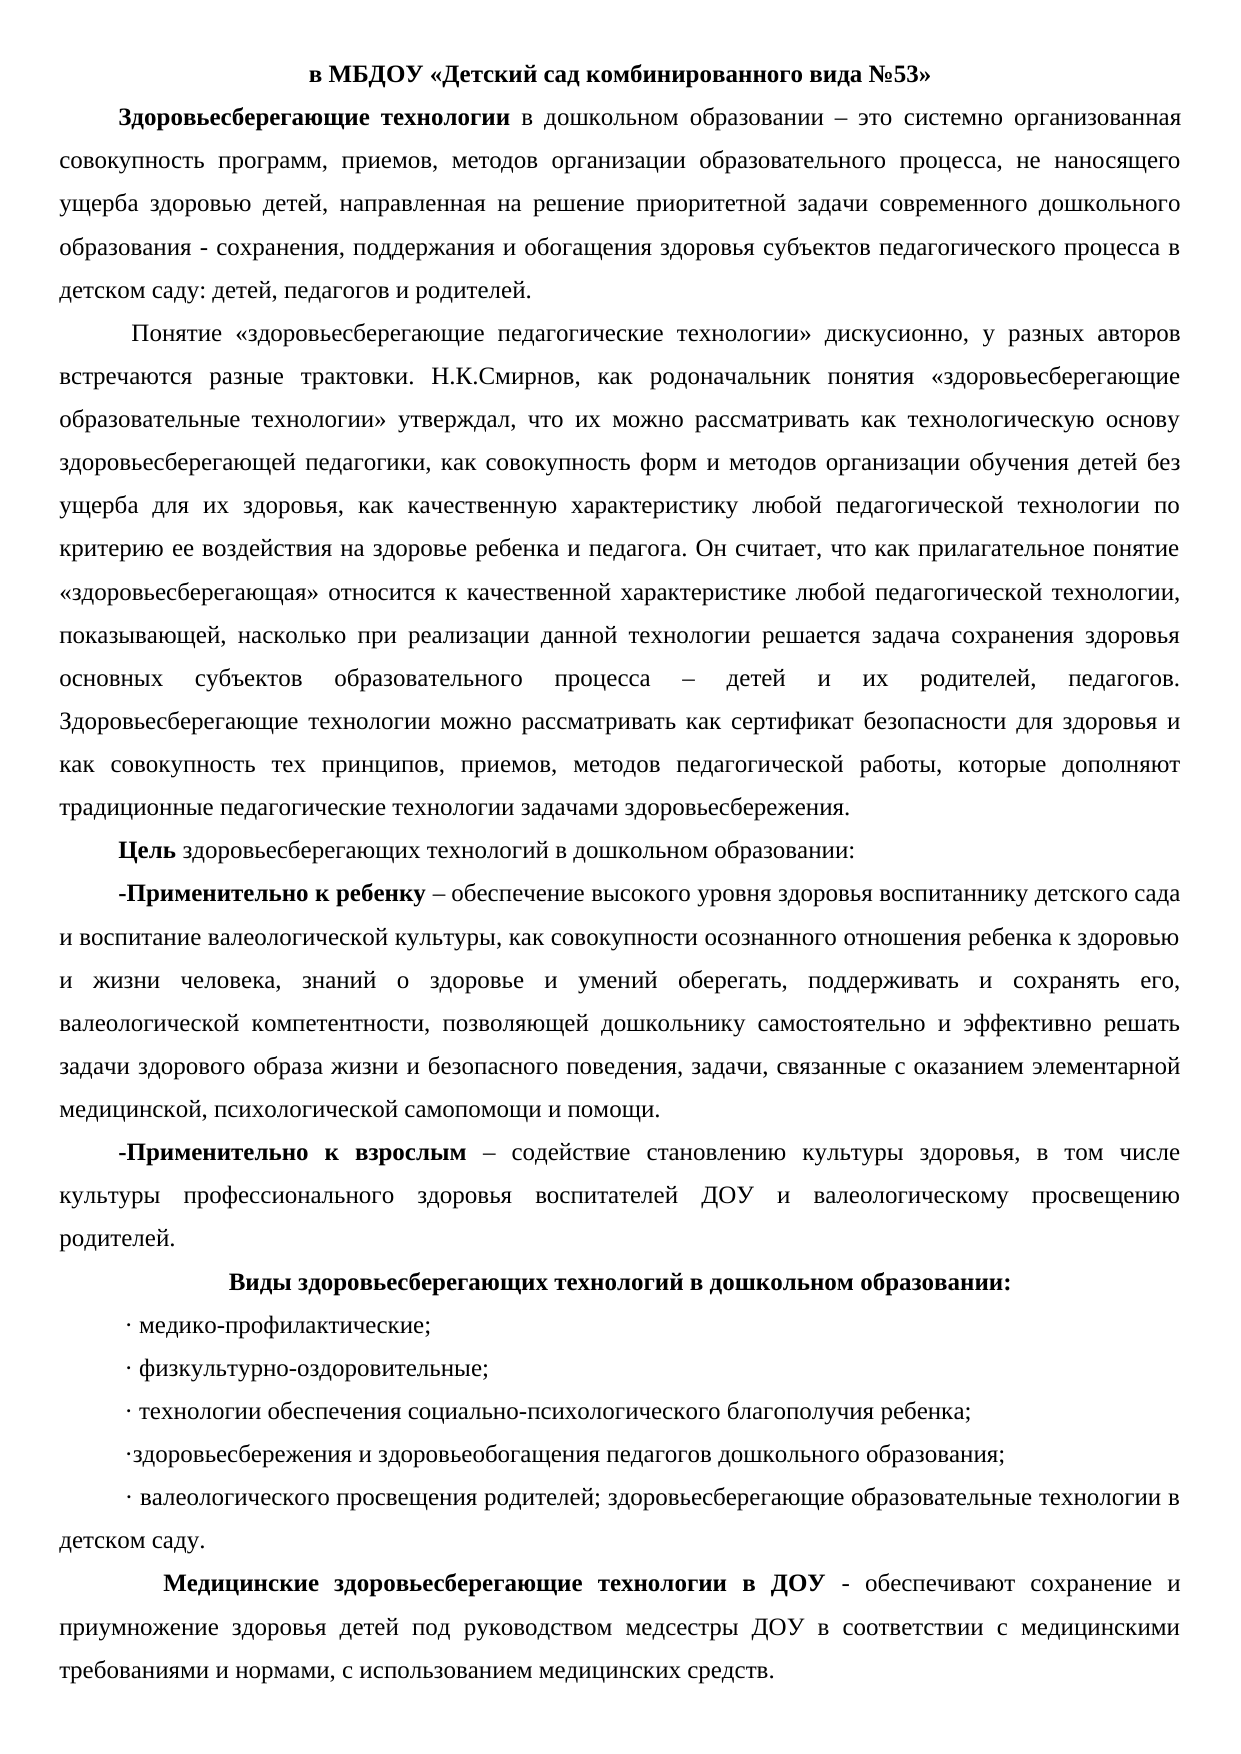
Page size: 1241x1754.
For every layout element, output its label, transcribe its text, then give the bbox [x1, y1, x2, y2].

text Медицинские здоровьесберегающие технологии в ДОУ - обеспечивают сохранение и приумножение здоровья детей под руководством медсестры ДОУ в соответствии с медицинскими требованиями и нормами, с использованием медицинских средств. [59, 1568, 1181, 1683]
text -Применительно к ребенку – обеспечение высокого уровня здоровья воспитаннику детского сада и воспитание валеологической культуры, как совокупности осознанного отношения ребенка к здоровью и жизни человека, знаний о здоровье и умений оберегать, поддерживать и сохранять его, валеологической компетентности, позволяющей дошкольнику самостоятельно и эффективно решать задачи здорового образа жизни и безопасного поведения, задачи, связанные с оказанием элементарной медицинской, психологической самопомощи и помощи. [59, 878, 1181, 1123]
text Виды здоровьесберегающих технологий в дошкольном образовании: [59, 1267, 1181, 1295]
text Здоровьесберегающие технологии в дошкольном образовании – это системно организованная совокупность программ, приемов, методов организации образовательного процесса, не наносящего ущерба здоровью детей, направленная на решение приоритетной задачи современного дошкольного образования - сохранения, поддержания и обогащения здоровья субъектов педагогического процесса в детском саду: детей, педагогов и родителей. [59, 102, 1181, 303]
text -Применительно к взрослым – содействие становлению культуры здоровья, в том числе культуры профессионального здоровья воспитателей ДОУ и валеологическому просвещению родителей. [59, 1137, 1181, 1252]
text Понятие «здоровьесберегающие педагогические технологии» дискусионно, у разных авторов встречаются разные трактовки. Н.К.Смирнов, как родоначальник понятия «здоровьесберегающие образовательные технологии» утверждал, что их можно рассматривать как технологическую основу здоровьесберегающей педагогики, как совокупность форм и методов организации обучения детей без ущерба для их здоровья, как качественную характеристику любой педагогической технологии по критерию ее воздействия на здоровье ребенка и педагога. Он считает, что как прилагательное понятие «здоровьесберегающая» относится к качественной характеристике любой педагогической технологии, показывающей, насколько при реализации данной технологии решается задача сохранения здоровья основных субъектов образовательного процесса – детей и их родителей, педагогов. Здоровьесберегающие технологии можно рассматривать как сертификат безопасности для здоровья и как совокупность тех принципов, приемов, методов педагогической работы, которые дополняют традиционные педагогические технологии задачами здоровьесбережения. [59, 318, 1181, 821]
text в МБДОУ «Детский сад комбинированного вида №53» [59, 59, 1181, 88]
text · валеологического просвещения родителей; здоровьесберегающие образовательные технологии в детском саду. [59, 1482, 1181, 1554]
text · медико-профилактические; [59, 1310, 1181, 1338]
text · физкультурно-оздоровительные; [59, 1353, 1181, 1382]
text · технологии обеспечения социально-психологического благополучия ребенка; [59, 1396, 1181, 1425]
text ·здоровьесбережения и здоровьеобогащения педагогов дошкольного образования; [59, 1439, 1181, 1468]
text Цель здоровьесберегающих технологий в дошкольном образовании: [59, 835, 1181, 864]
